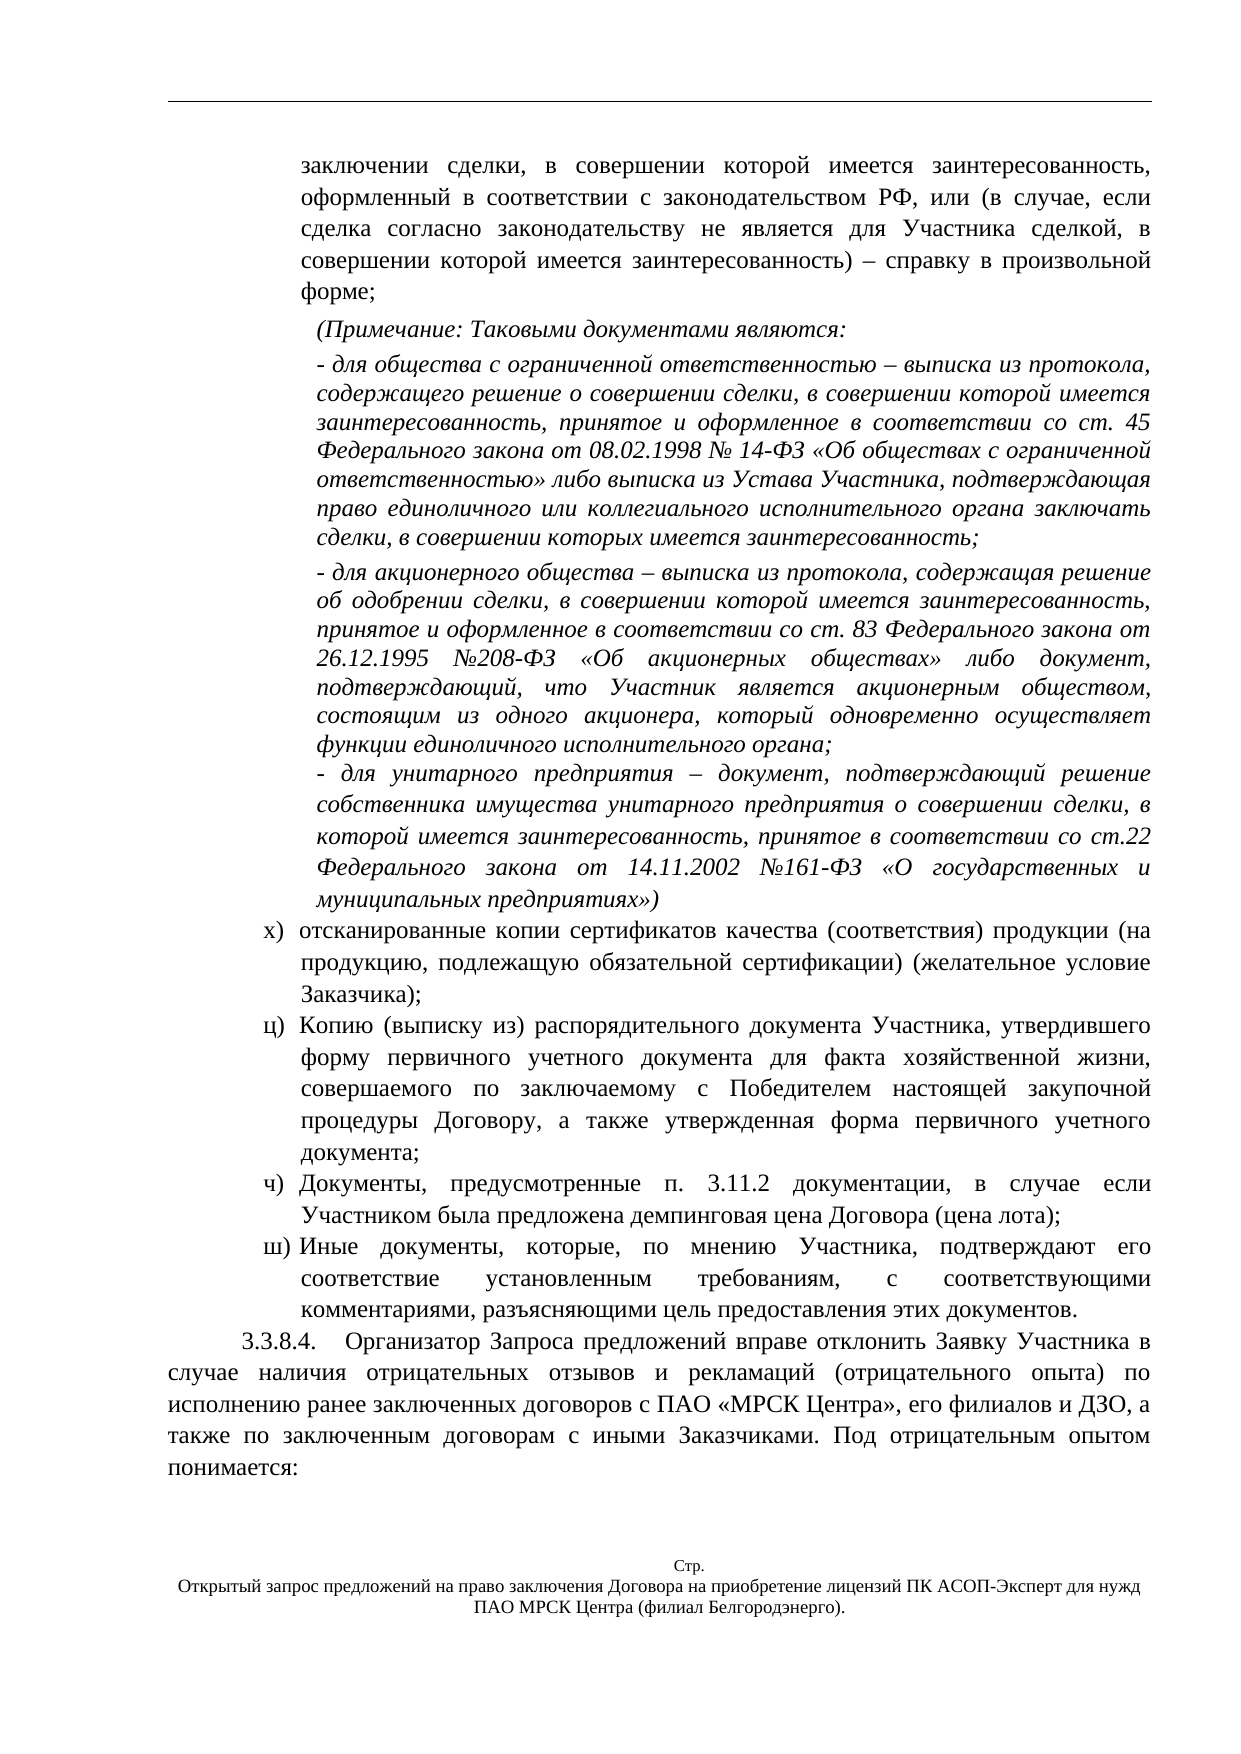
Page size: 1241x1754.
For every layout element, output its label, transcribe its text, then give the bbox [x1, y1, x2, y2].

list отсканированные копии сертификатов качества (соответствия) продукции (на продукцию, подлежащую обязательной сертификации) (желательное условие Заказчика); [263, 916, 1152, 1007]
list - для унитарного предприятия – документ, подтверждающий решение собственника имущества унитарного предприятия о совершении сделки, в которой имеется заинтересованность, принятое в соответствии со ст.22 Федерального закона от 14.11.2002 №161-ФЗ «О государственных и муниципальных предприятиях») [316, 758, 1152, 913]
list Копию (выписку из) распорядительного документа Участника, утвердившего форму первичного учетного документа для факта хозяйственной жизни, совершаемого по заключаемому с Победителем настоящей закупочной процедуры Договору, а также утвержденная форма первичного учетного документа; [263, 1010, 1152, 1165]
list Организатор Запроса предложений вправе отклонить Заявку Участника в случае наличия отрицательных отзывов и рекламаций (отрицательного опыта) по исполнению ранее заключенных договоров с ПАО «МРСК Центра», его филиалов и ДЗО, а также по заключенным договорам с иными Заказчиками. Под отрицательным опытом понимается: [168, 1326, 1152, 1481]
list (Примечание: Таковыми документами являются: [316, 314, 1152, 343]
list - для общества с ограниченной ответственностью – выписка из протокола, содержащего решение о совершении сделки, в совершении которой имеется заинтересованность, принятое и оформленное в соответствии со ст. 45 Федерального закона от 08.02.1998 № 14-ФЗ «Об обществах с ограниченной ответственностью» либо выписка из Устава Участника, подтверждающая право единоличного или коллегиального исполнительного органа заключать сделки, в совершении которых имеется заинтересованность; [316, 349, 1152, 550]
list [263, 150, 1152, 305]
list Иные документы, которые, по мнению Участника, подтверждают его соответствие установленным требованиям, с соответствующими комментариями, разъясняющими цель предоставления этих документов. [263, 1231, 1152, 1323]
list - для акционерного общества – выписка из протокола, содержащая решение об одобрении сделки, в совершении которой имеется заинтересованность, принятое и оформленное в соответствии со ст. 83 Федерального закона от 26.12.1995 №208-ФЗ «Об акционерных обществах» либо документ, подтверждающий, что Участник является акционерным обществом, состоящим из одного акционера, который одновременно осуществляет функции единоличного исполнительного органа; [316, 557, 1152, 758]
